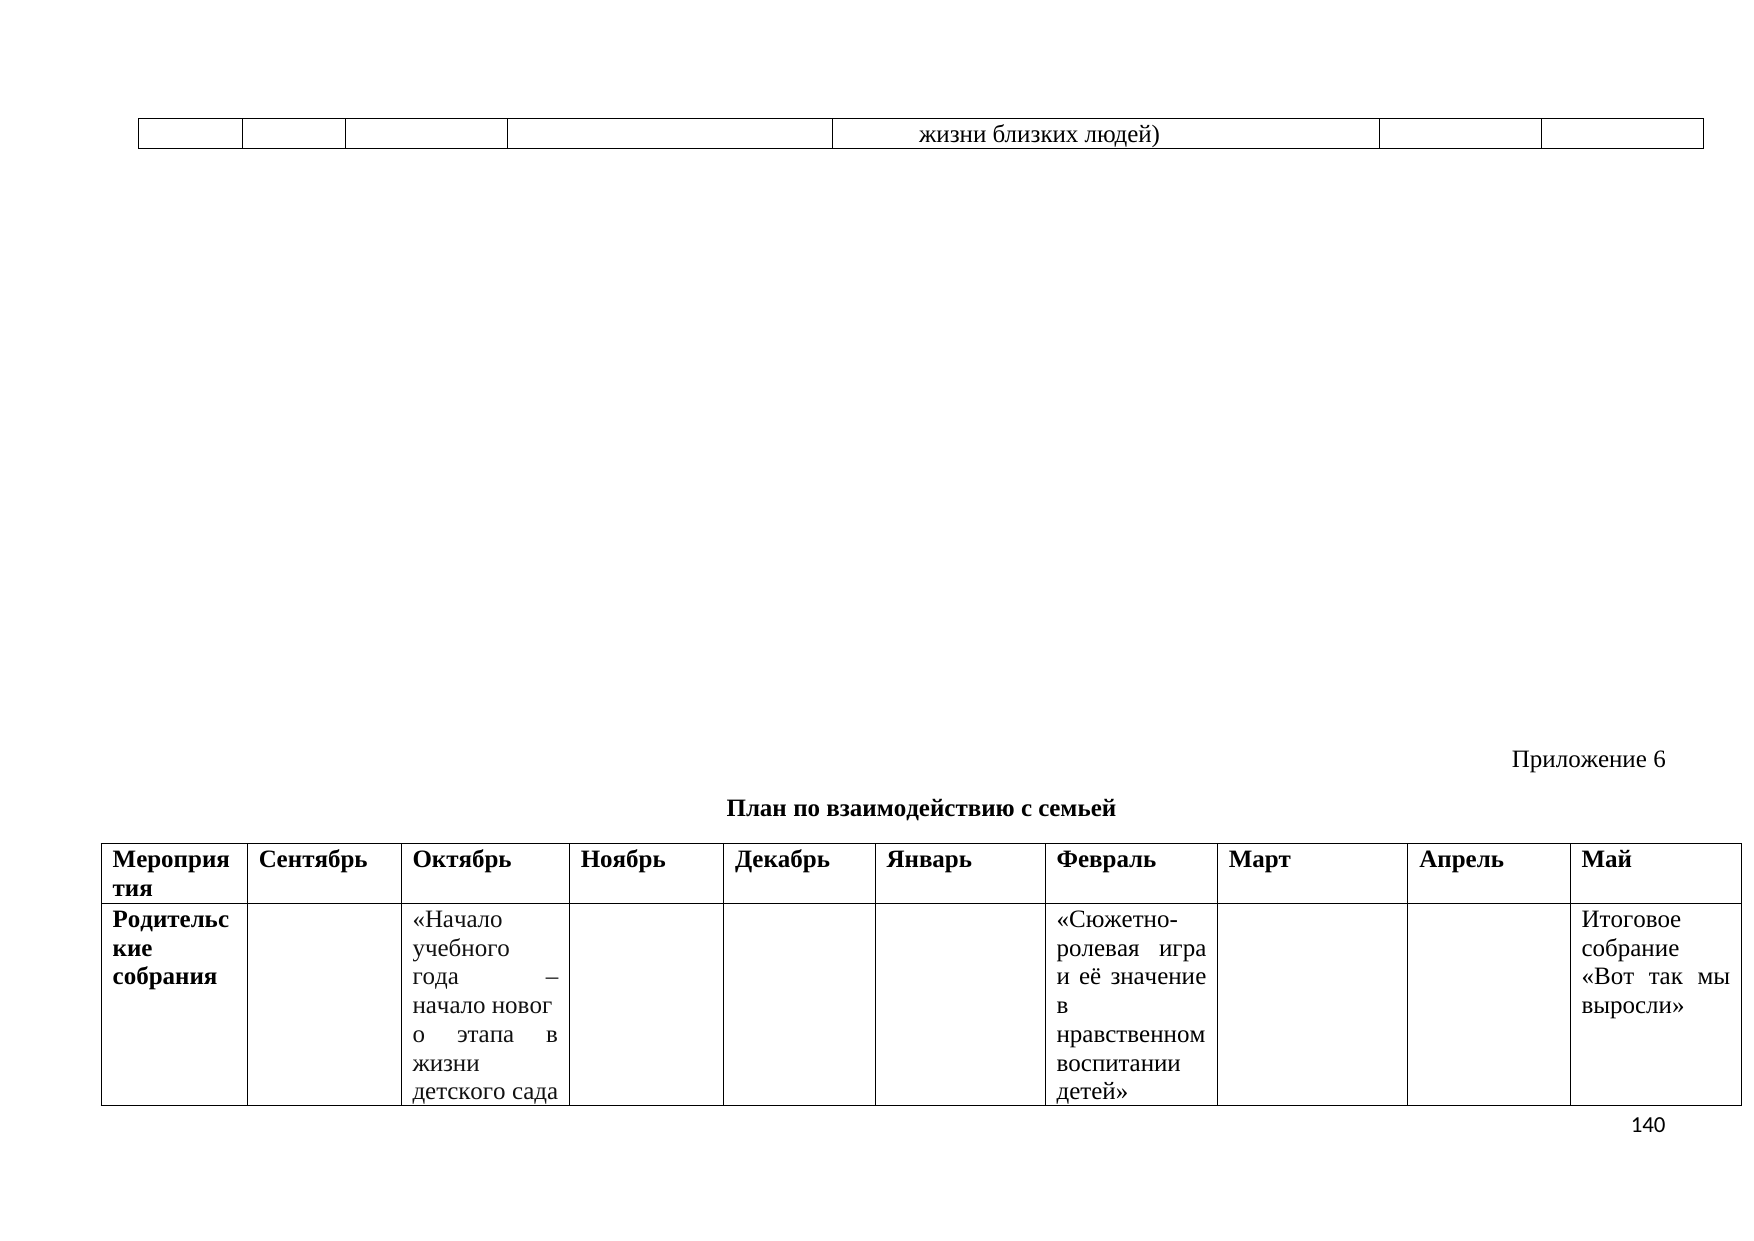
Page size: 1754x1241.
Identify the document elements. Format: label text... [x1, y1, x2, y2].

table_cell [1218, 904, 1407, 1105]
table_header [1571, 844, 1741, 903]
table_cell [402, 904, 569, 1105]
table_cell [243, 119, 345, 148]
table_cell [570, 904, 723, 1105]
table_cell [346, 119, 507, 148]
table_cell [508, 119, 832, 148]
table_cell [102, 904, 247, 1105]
text План по взаимодействию с семьей [177, 793, 1665, 822]
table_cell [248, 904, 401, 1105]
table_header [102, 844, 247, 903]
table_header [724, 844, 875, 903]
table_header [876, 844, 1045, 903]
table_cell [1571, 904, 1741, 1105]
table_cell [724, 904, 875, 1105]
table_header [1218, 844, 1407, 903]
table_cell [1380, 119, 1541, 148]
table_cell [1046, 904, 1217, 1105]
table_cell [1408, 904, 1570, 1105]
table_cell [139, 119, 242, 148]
text Приложение 6 [177, 744, 1665, 773]
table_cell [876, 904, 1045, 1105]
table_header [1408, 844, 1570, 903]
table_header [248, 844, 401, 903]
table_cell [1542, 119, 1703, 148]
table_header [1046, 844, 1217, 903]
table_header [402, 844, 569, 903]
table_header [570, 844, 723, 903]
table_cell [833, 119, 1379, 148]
